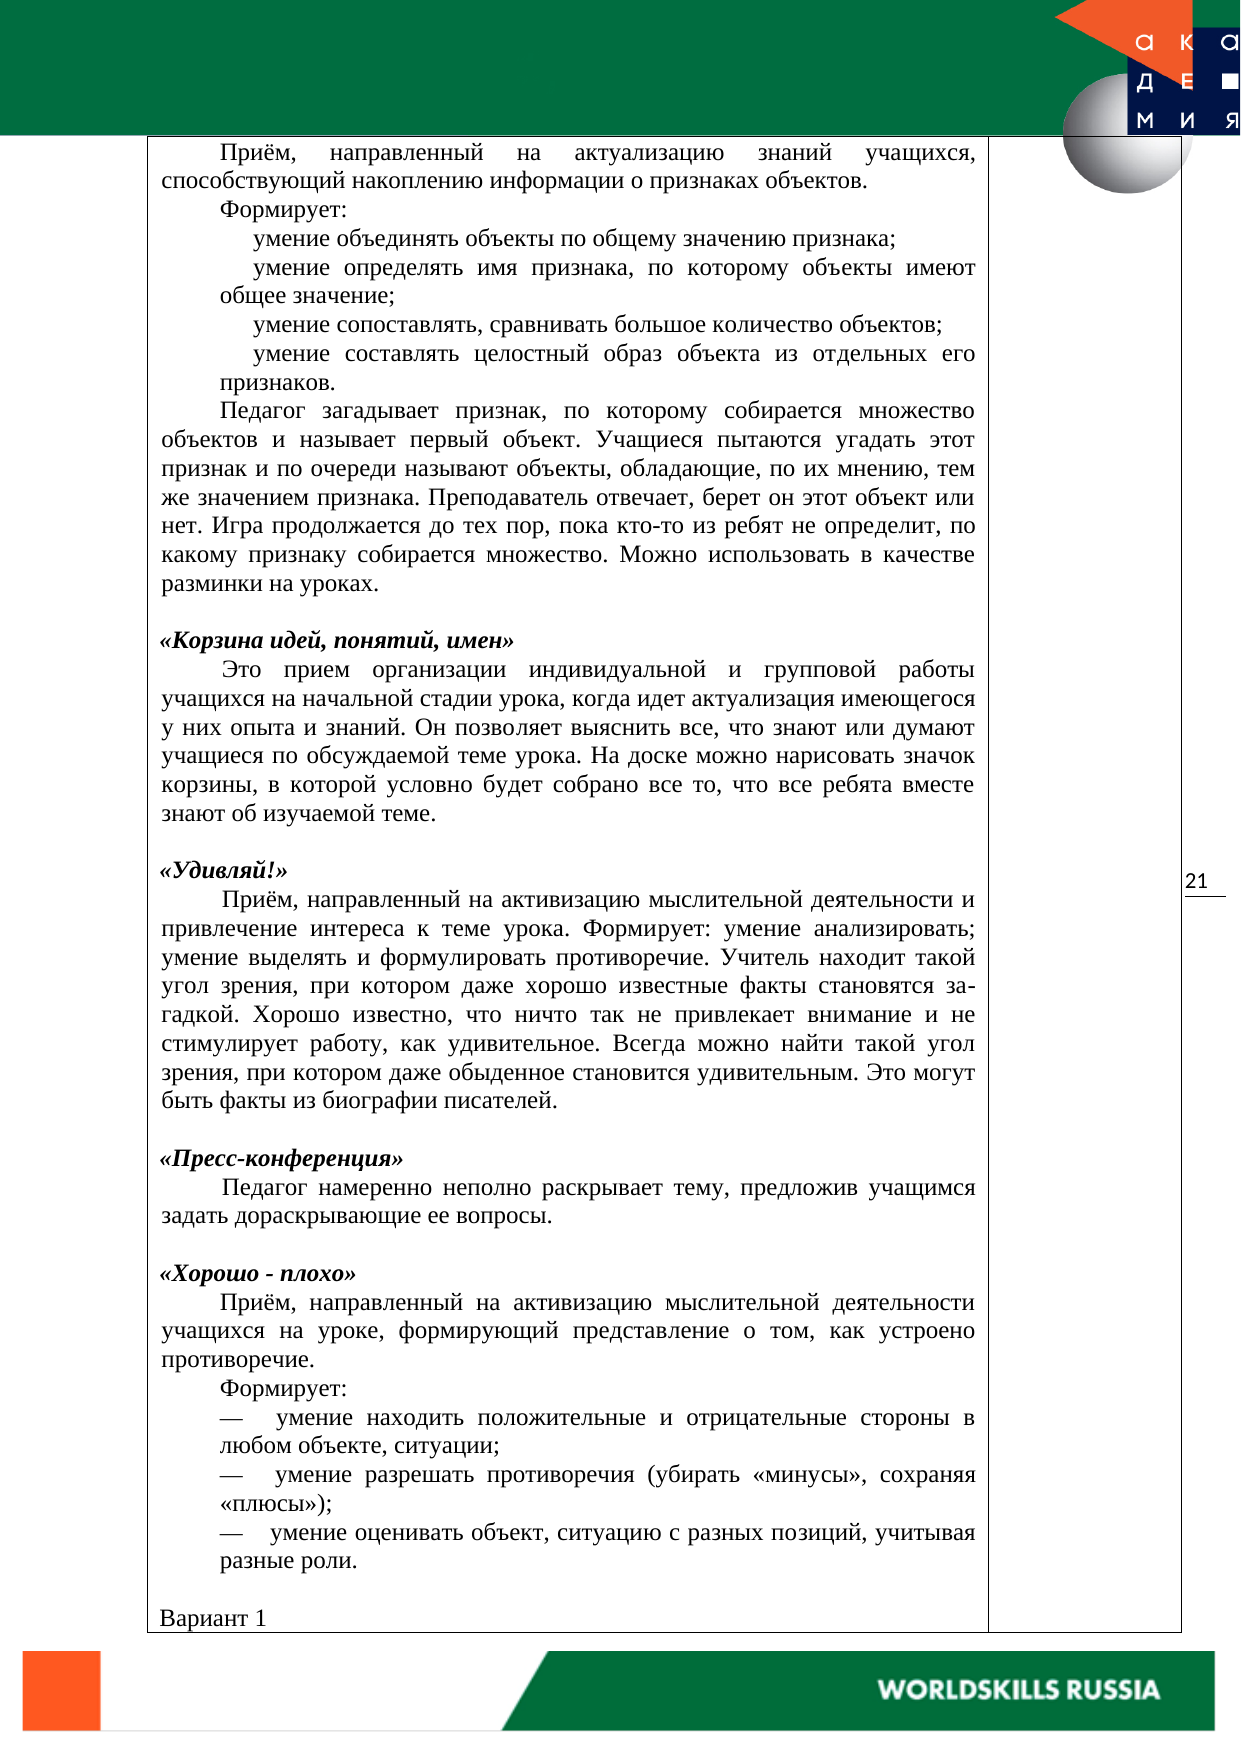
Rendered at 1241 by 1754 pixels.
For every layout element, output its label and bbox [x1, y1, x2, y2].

picture [22, 1651, 1217, 1733]
picture [868, 137, 988, 194]
picture [0, 0, 1241, 194]
picture [148, 137, 220, 194]
table_cell [989, 137, 1181, 1632]
